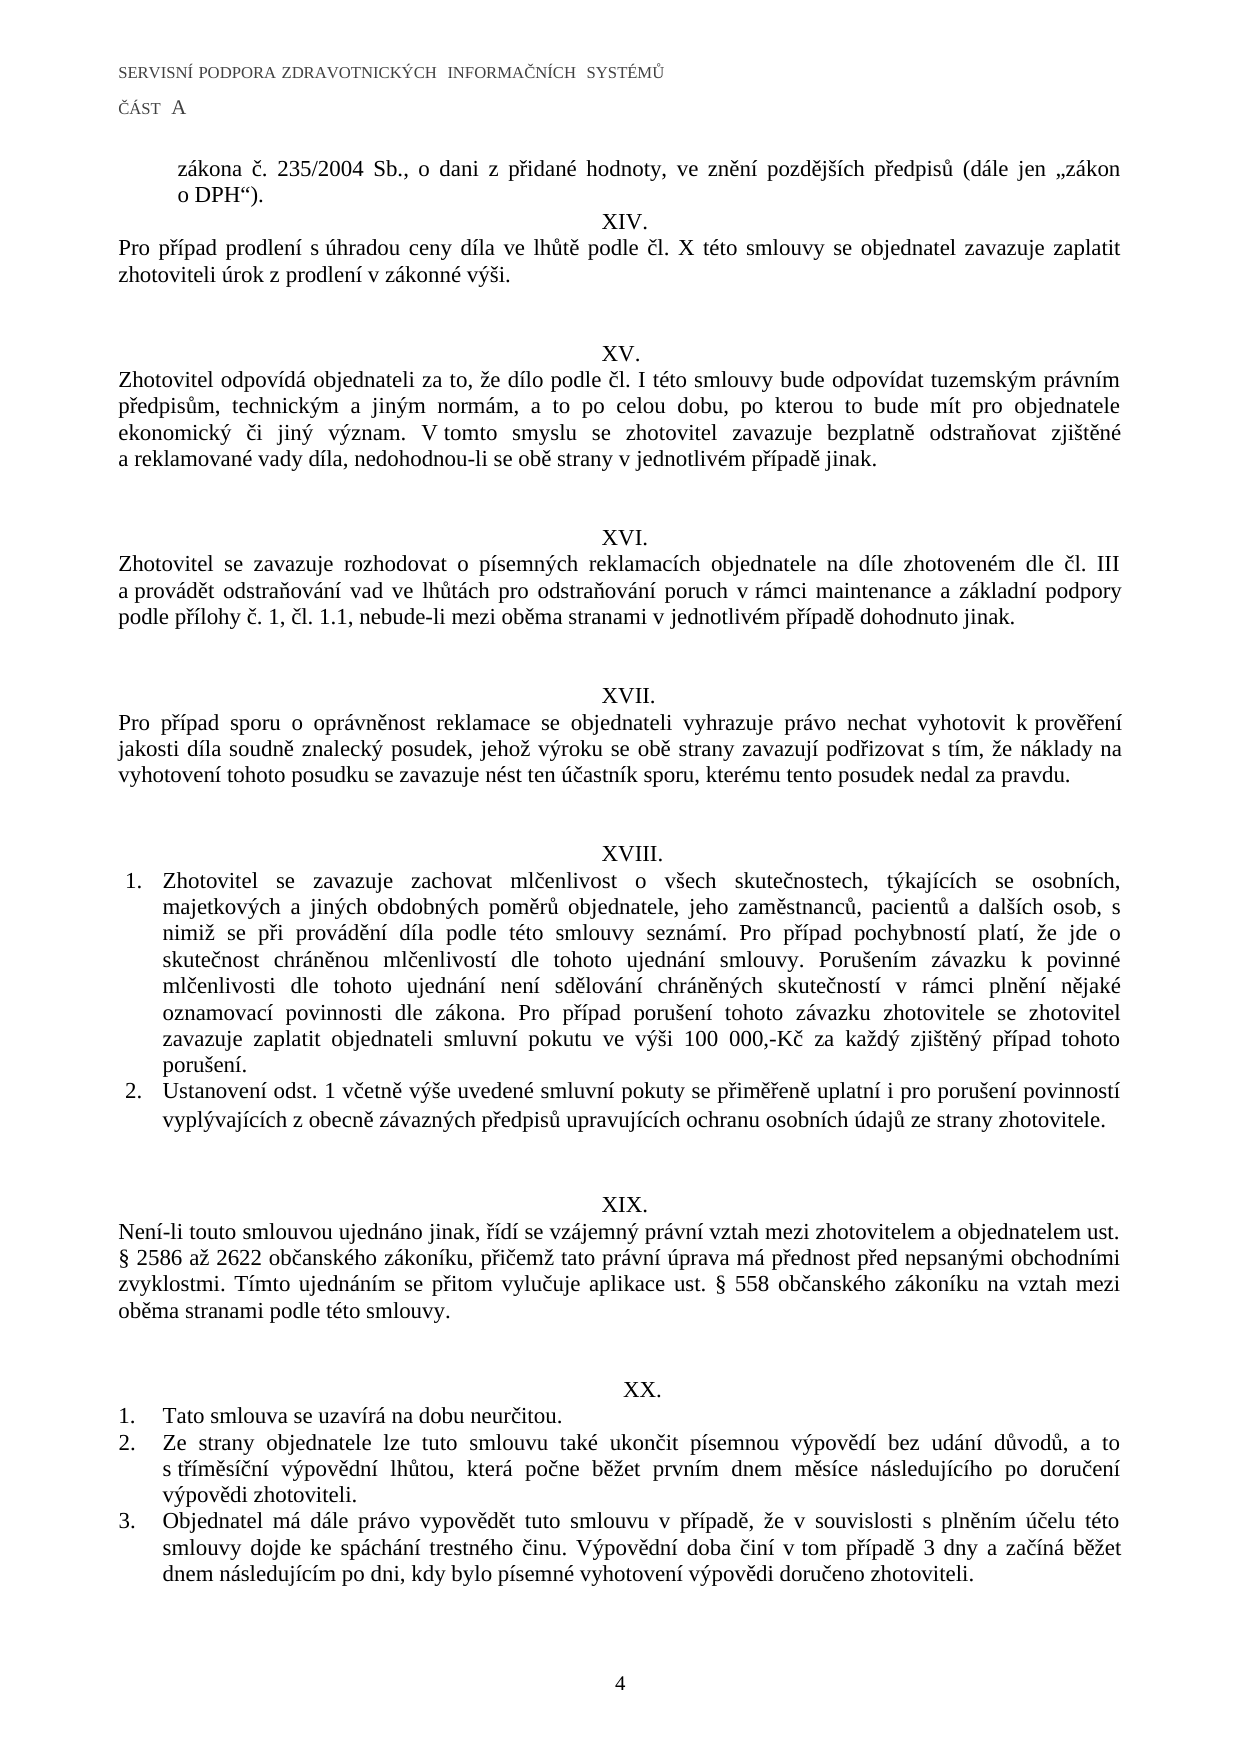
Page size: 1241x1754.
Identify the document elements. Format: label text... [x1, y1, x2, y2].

list Tato smlouva se uzavírá na dobu neurčitou. [118, 1402, 1122, 1428]
list Zhotovitel odpovídá objednateli za to, že dílo podle čl. I této smlouvy bude odpovídat tuzemským právním předpisům, technickým a jiným normám, a to po celou dobu, po kterou to bude mít pro objednatele ekonomický či jiný význam. V tomto smyslu se zhotovitel zavazuje bezplatně odstraňovat zjištěné a reklamované vady díla, nedohodnou-li se obě strany v jednotlivém případě jinak. [118, 366, 1122, 471]
list Ze strany objednatele lze tuto smlouvu také ukončit písemnou výpovědí bez udání důvodů, a to s tříměsíční výpovědní lhůtou, která počne běžet prvním dnem měsíce následujícího po doručení výpovědi zhotoviteli. [118, 1428, 1122, 1508]
list Pro případ prodlení s úhradou ceny díla ve lhůtě podle čl. X této smlouvy se objednatel zavazuje zaplatit zhotoviteli úrok z prodlení v zákonné výši. [118, 234, 1122, 287]
list Objednatel má dále právo vypovědět tuto smlouvu v případě, že v souvislosti s plněním účelu této smlouvy dojde ke spáchání trestného činu. Výpovědní doba činí v tom případě 3 dny a začíná běžet dnem následujícím po dni, kdy bylo písemné vyhotovení výpovědi doručeno zhotoviteli. [118, 1508, 1122, 1587]
list Není-li touto smlouvou ujednáno jinak, řídí se vzájemný právní vztah mezi zhotovitelem a objednatelem ust. § 2586 až 2622 občanského zákoníku, přičemž tato právní úprava má přednost před nepsanými obchodními zvyklostmi. Tímto ujednáním se přitom vylučuje aplikace ust. § 558 občanského zákoníku na vztah mezi oběma stranami podle této smlouvy. [118, 1218, 1122, 1323]
list Ustanovení odst. 1 včetně výše uvedené smluvní pokuty se přiměřeně uplatní i pro porušení povinností vyplývajících z obecně závazných předpisů upravujících ochranu osobních údajů ze strany zhotovitele. [125, 1078, 1122, 1132]
list Zhotovitel se zavazuje rozhodovat o písemných reklamacích objednatele na díle zhotoveném dle čl. III a provádět odstraňování vad ve lhůtách pro odstraňování poruch v rámci maintenance a základní podpory podle přílohy č. 1, čl. 1.1, nebude-li mezi oběma stranami v jednotlivém případě dohodnuto jinak. [118, 551, 1122, 629]
list Zhotovitel se zavazuje zachovat mlčenlivost o všech skutečnostech, týkajících se osobních, majetkových a jiných obdobných poměrů objednatele, jeho zaměstnanců, pacientů a dalších osob, s nimiž se při provádění díla podle této smlouvy seznámí. Pro případ pochybností platí, že jde o skutečnost chráněnou mlčenlivostí dle tohoto ujednání smlouvy. Porušením závazku k povinné mlčenlivosti dle tohoto ujednání není sdělování chráněných skutečností v rámci plnění nějaké oznamovací povinnosti dle zákona. Pro případ porušení tohoto závazku zhotovitele se zhotovitel zavazuje zaplatit objednateli smluvní pokutu ve výši 100 000,-Kč za každý zjištěný případ tohoto porušení. [125, 867, 1122, 1078]
text Pro případ sporu o oprávněnost reklamace se objednateli vyhrazuje právo nechat vyhotovit k prověření jakosti díla soudně znalecký posudek, jehož výroku se obě strany zavazují podřizovat s tím, že náklady na vyhotovení tohoto posudku se zavazuje nést ten účastník sporu, kterému tento posudek nedal za pravdu. [118, 709, 1122, 788]
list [118, 155, 1122, 208]
